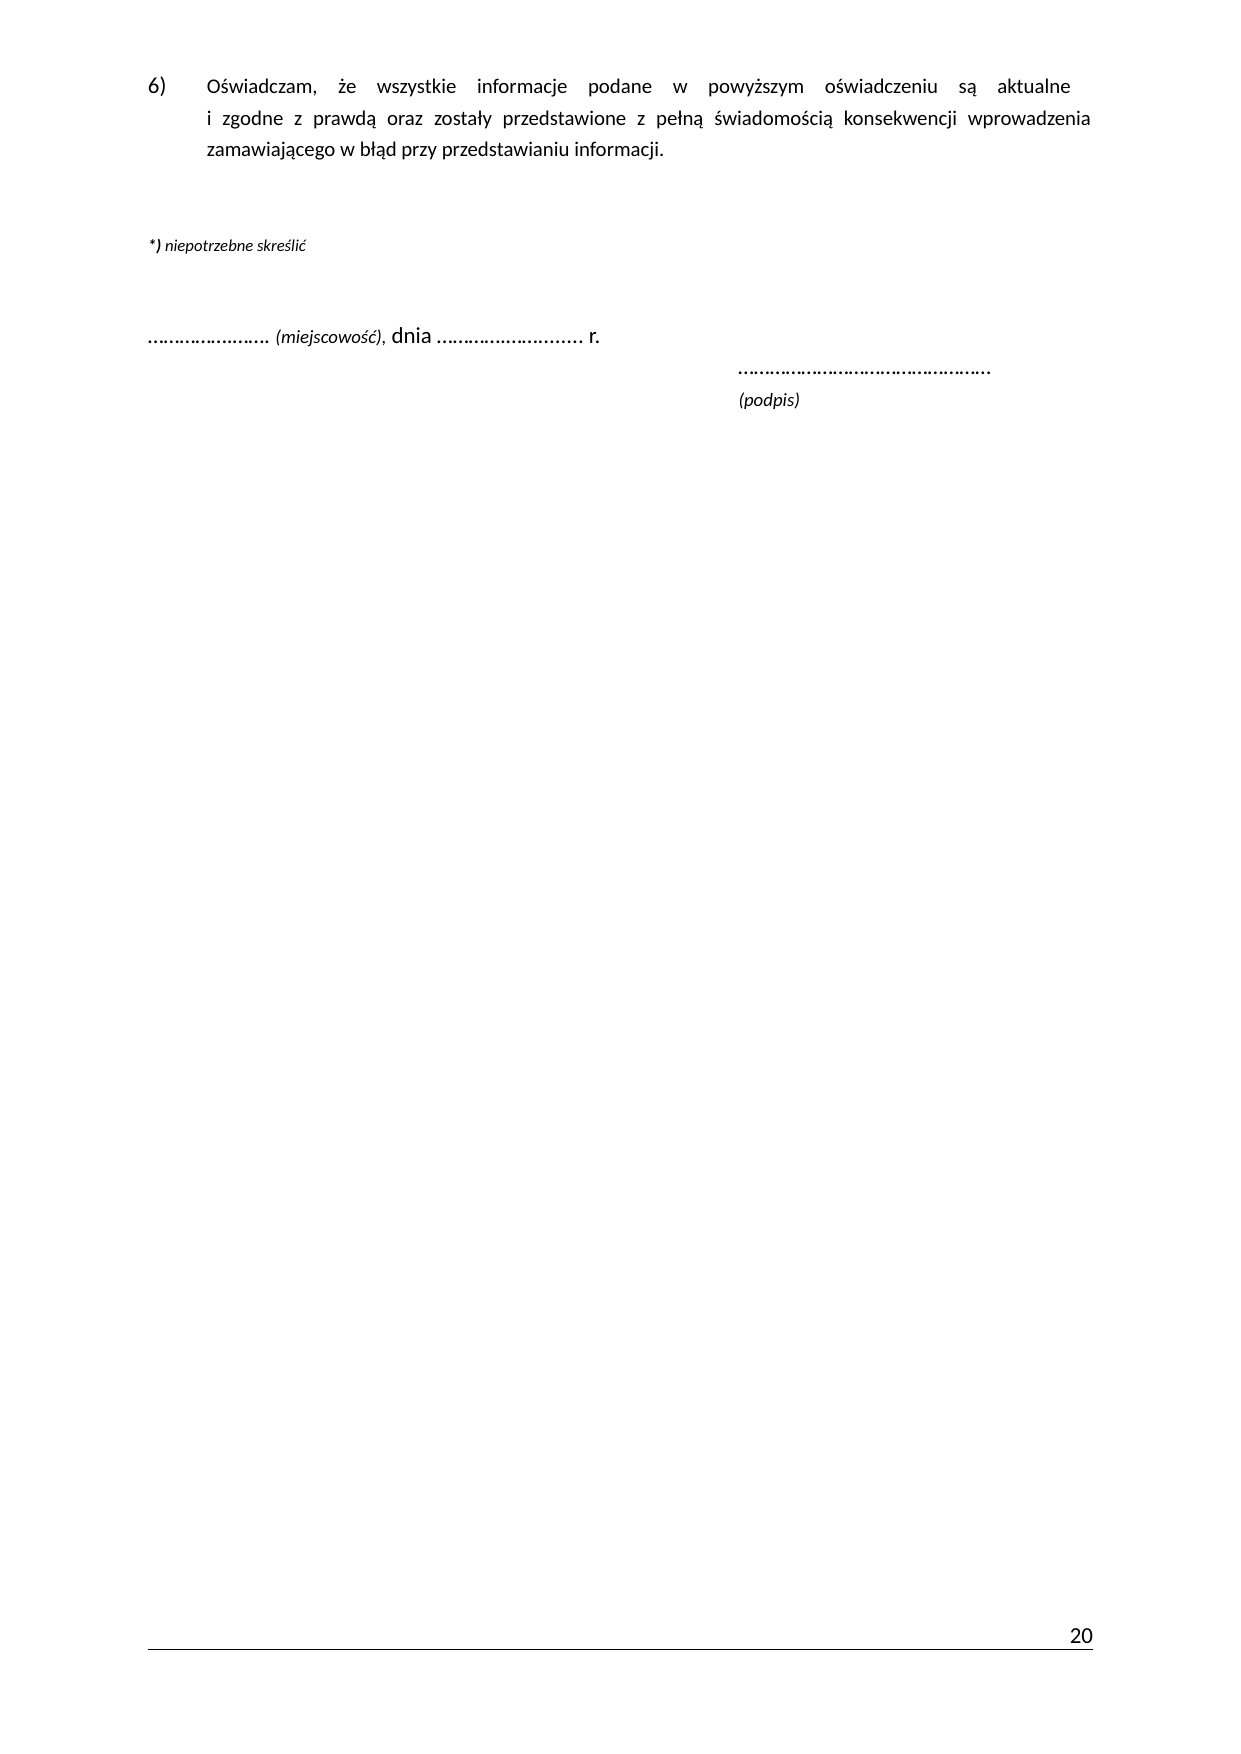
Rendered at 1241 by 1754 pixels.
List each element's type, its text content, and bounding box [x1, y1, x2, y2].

list Oświadczam, że wszystkie informacje podane w powyższym oświadczeniu są aktualne i zgodne z prawdą oraz zostały przedstawione z pełną świadomością konsekwencji wprowadzenia zamawiającego w błąd przy przedstawianiu informacji. [148, 68, 1093, 161]
text ………………………………………… [148, 349, 1093, 380]
text (podpis) [738, 380, 1093, 411]
text *) niepotrzebne skreślić [148, 224, 1093, 255]
text …………….……. (miejscowość), dnia ………….……........ r. [148, 318, 1093, 349]
